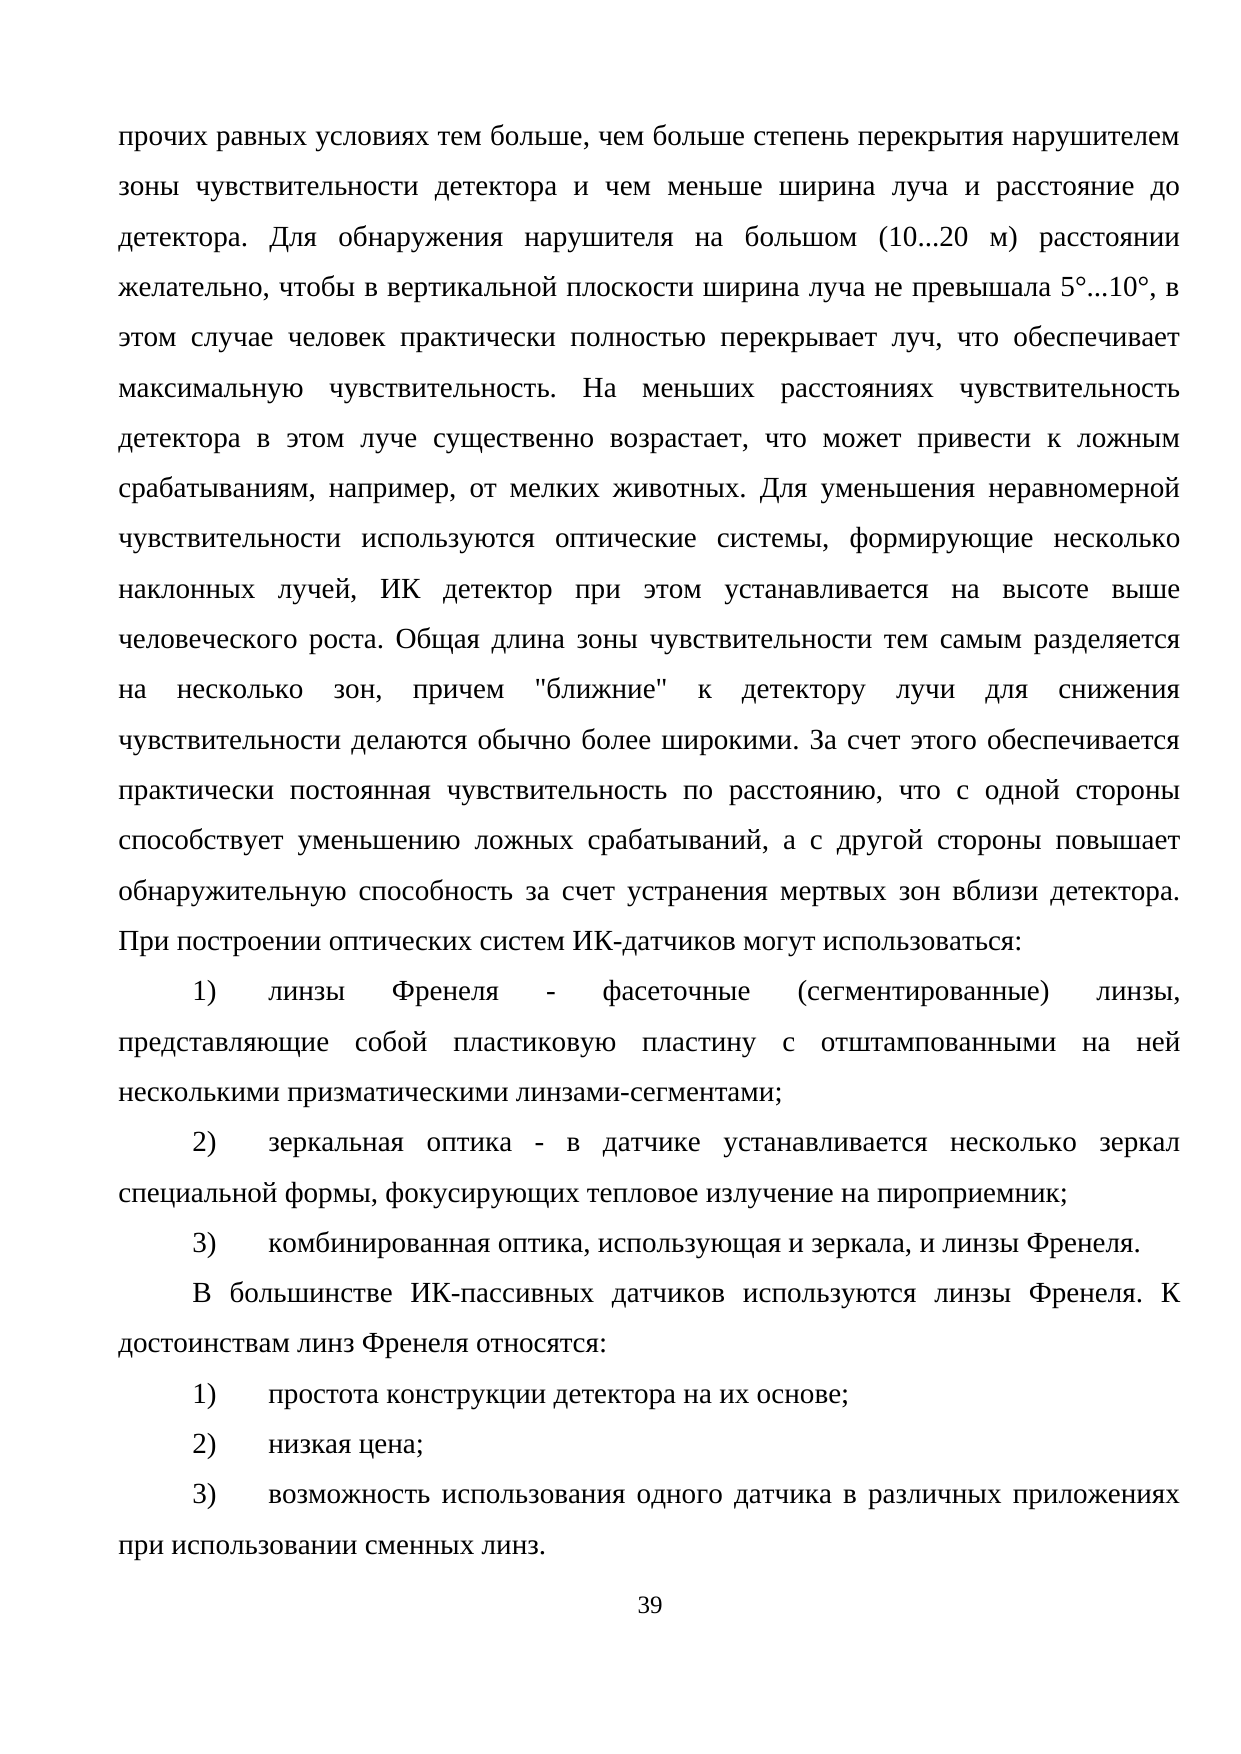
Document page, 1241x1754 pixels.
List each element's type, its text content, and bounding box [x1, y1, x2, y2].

list низкая цена; [118, 1426, 1181, 1460]
list простота конструкции детектора на их основе; [118, 1376, 1181, 1409]
list возможность использования одного датчика в различных приложениях при использовании сменных линз. [118, 1477, 1181, 1560]
list зеркальная оптика - в датчике устанавливается несколько зеркал специальной формы, фокусирующих тепловое излучение на пироприемник; [118, 1124, 1181, 1208]
list комбинированная оптика, использующая и зеркала, и линзы Френеля. [118, 1225, 1181, 1258]
list линзы Френеля - фасеточные (сегментированные) линзы, представляющие собой пластиковую пластину с отштампованными на ней несколькими призматическими линзами-сегментами; [118, 973, 1181, 1108]
text В большинстве ИК-пассивных датчиков используются линзы Френеля. К достоинствам линз Френеля относятся: [118, 1275, 1181, 1359]
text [118, 118, 1181, 957]
